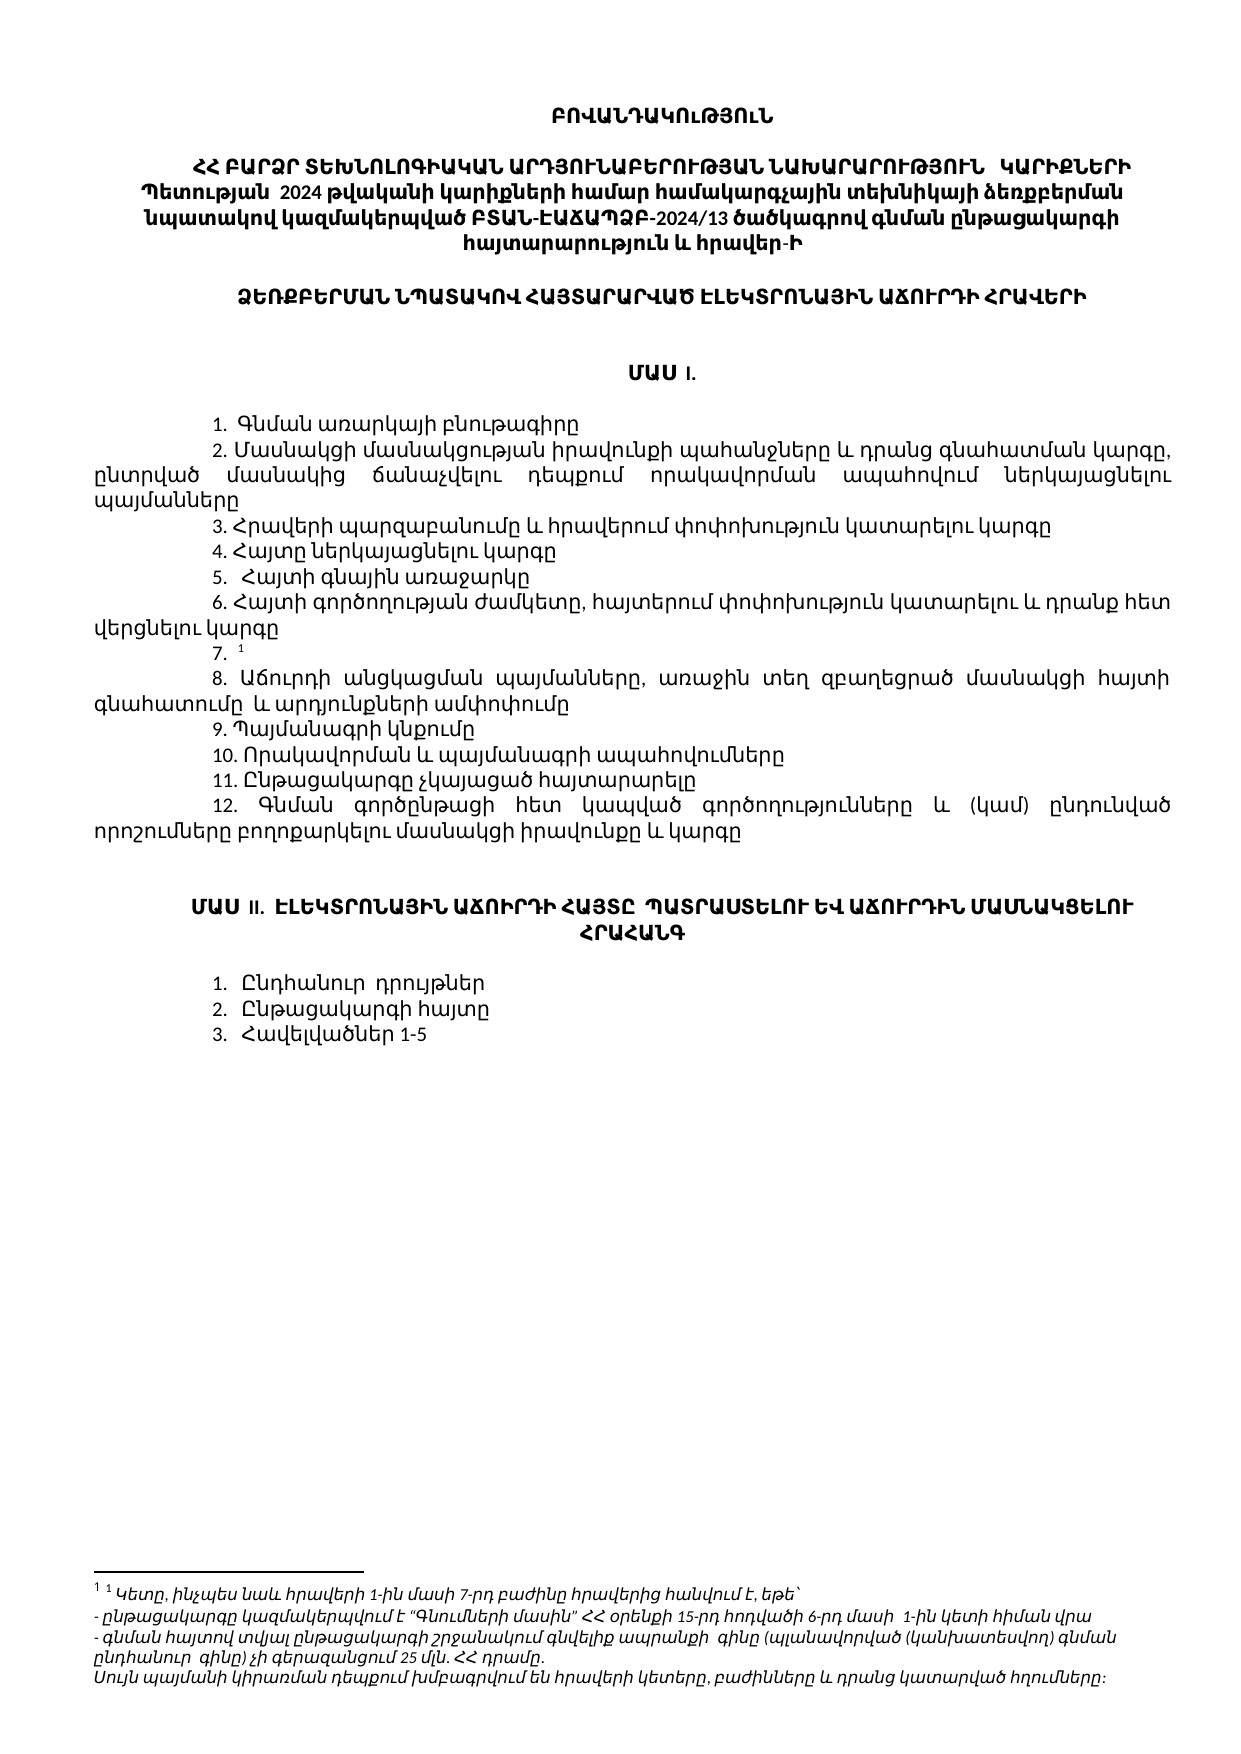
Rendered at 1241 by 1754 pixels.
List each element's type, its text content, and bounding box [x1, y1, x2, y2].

text 1. Ընդհանուր դրույթներ [94, 971, 1171, 996]
text ՁԵՌՔԲԵՐՄԱՆ ՆՊԱՏԱԿՈՎ ՀԱՅՏԱՐԱՐՎԱԾ ԷԼԵԿՏՐՈՆԱՅԻՆ ԱՃՈՒՐԴԻ ՀՐԱՎԵՐԻ [94, 284, 1171, 310]
text 3. Հրավերի պարզաբանումը և հրավերում փոփոխություն կատարելու կարգը [94, 513, 1171, 538]
text 4. Հայտը ներկայացնելու կարգը [94, 538, 1171, 564]
text 1. Գնման առարկայի բնութագիրը [94, 411, 1171, 437]
text 11. Ընթացակարգը չկայացած հայտարարելը [94, 767, 1171, 793]
text 7. 1 [94, 640, 1171, 666]
text 12. Գնման գործընթացի հետ կապված գործողությունները և (կամ) ընդունված որոշումները բողոքարկելու մասնակցի իրավունքը և կարգը [94, 793, 1171, 843]
text ՄԱՍ I. [94, 361, 1171, 386]
text 10. Որակավորման և պայմանագրի ապահովումները [94, 742, 1171, 767]
text ՄԱՍ II. ԷԼԵԿՏՐՈՆԱՅԻՆ ԱՃՈԻՐԴԻ ՀԱՅՏԸ ՊԱՏՐԱՍՏԵԼՈՒ ԵՎ ԱՃՈՒՐԴԻՆ ՄԱՍՆԱԿՑԵԼՈՒ ՀՐԱՀԱՆԳ [94, 894, 1171, 945]
text 5. Հայտի գնային առաջարկը [94, 564, 1171, 589]
text 2. Մասնակցի մասնակցության իրավունքի պահանջները և դրանց գնահատման կարգը, ընտրված մասնակից ճանաչվելու դեպքում որակավորման ապահովում ներկայացնելու պայմանները [94, 437, 1171, 513]
text 6. Հայտի գործողության ժամկետը, հայտերում փոփոխություն կատարելու և դրանք հետ վերցնելու կարգը [94, 589, 1171, 640]
text ՀՀ ԲԱՐՁՐ ՏԵԽՆՈԼՈԳԻԱԿԱՆ ԱՐԴՅՈՒՆԱԲԵՐՈՒԹՅԱՆ ՆԱԽԱՐԱՐՈՒԹՅՈՒՆ ԿԱՐԻՔՆԵՐԻ Պետության 2024 թվականի կարիքների համար համակարգչային տեխնիկայի ձեռքբերման նպատակով կազմակերպված ԲՏԱՆ-ԷԱՃԱՊՁԲ-2024/13 ծածկագրով գնման ընթացակարգի հայտարարություն և հրավեր-Ի [94, 154, 1171, 256]
text 3. Հավելվածներ 1-5 [94, 1021, 1171, 1047]
text 2. Ընթացակարգի հայտը [94, 996, 1171, 1021]
text ԲՈՎԱՆԴԱԿՈւԹՅՈւՆ [94, 103, 1171, 128]
text 9. Պայմանագրի կնքումը [94, 716, 1171, 742]
text 8. Աճուրդի անցկացման պայմանները, առաջին տեղ զբաղեցրած մասնակցի հայտի գնահատումը և արդյունքների ամփոփումը [94, 666, 1171, 716]
